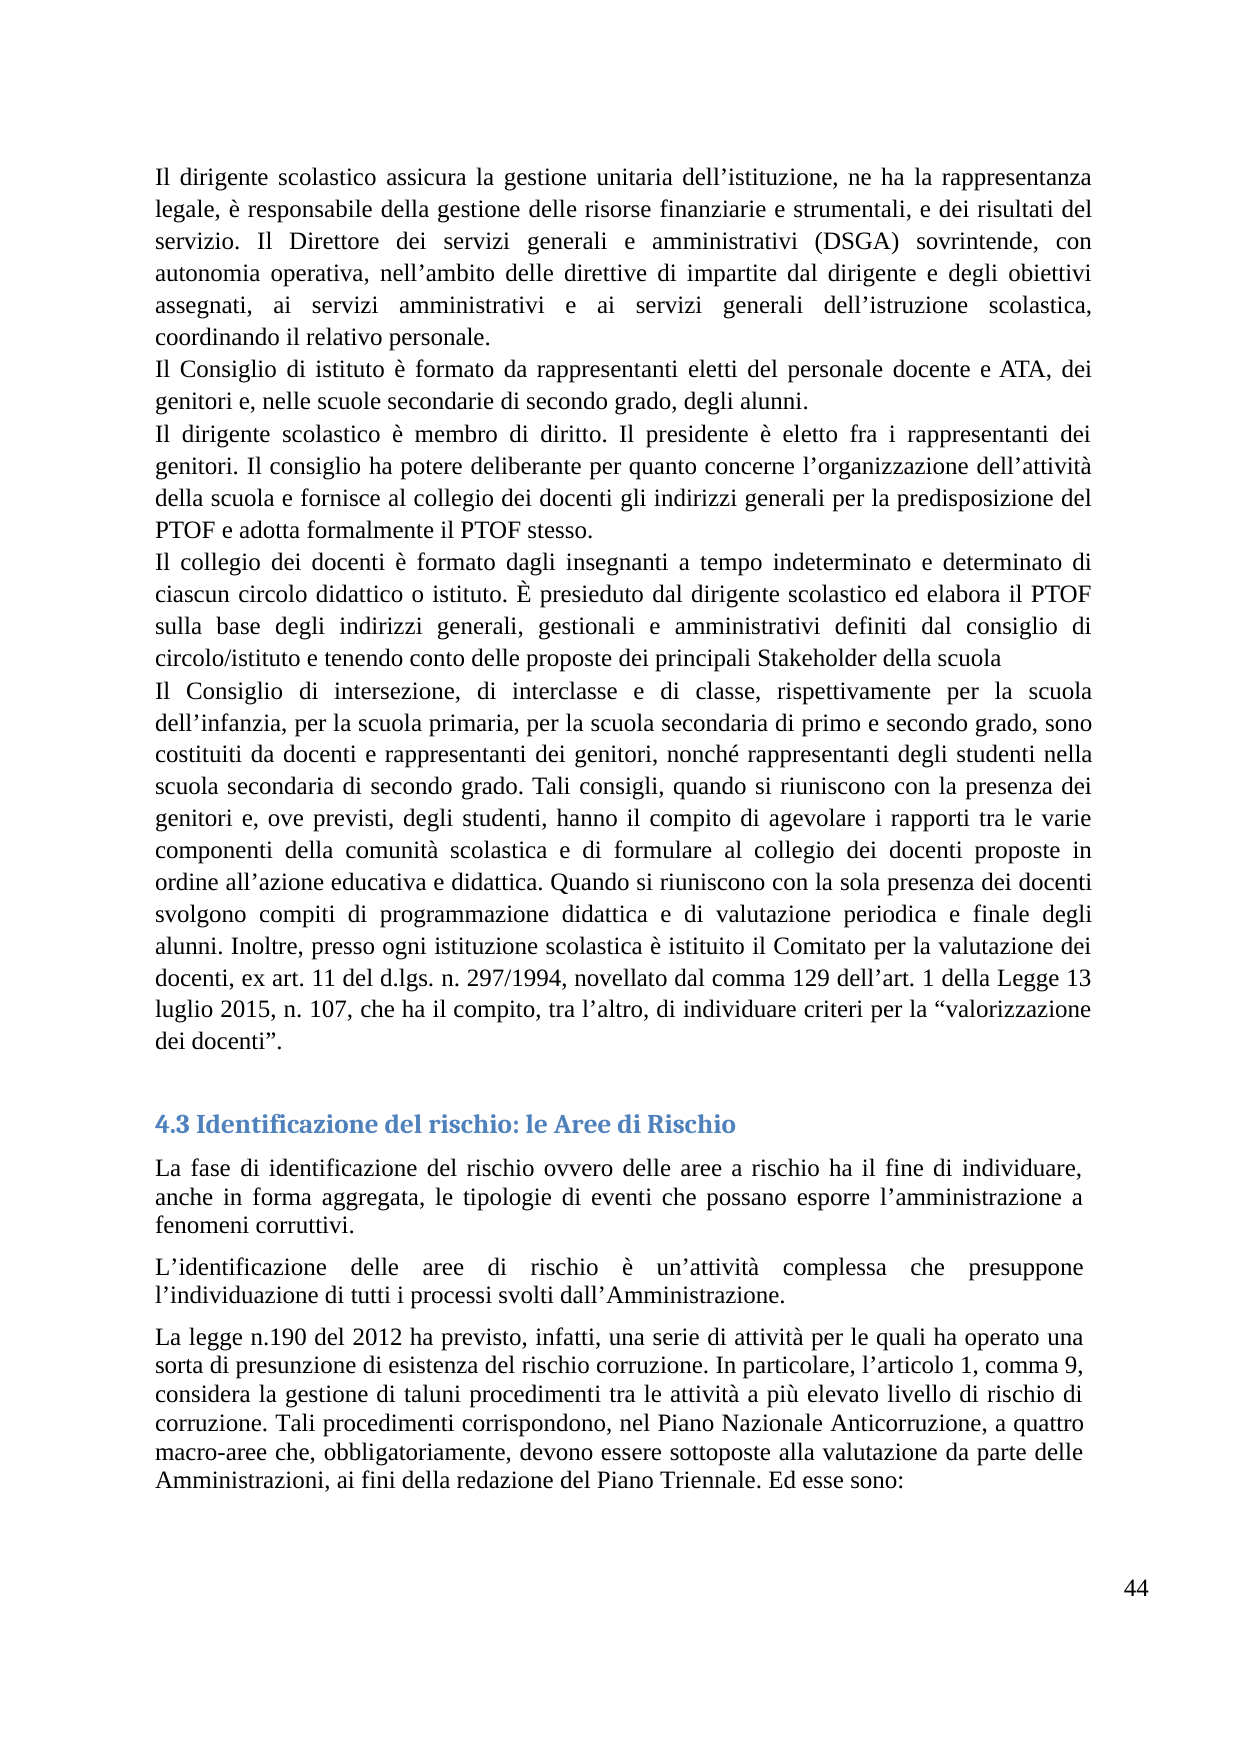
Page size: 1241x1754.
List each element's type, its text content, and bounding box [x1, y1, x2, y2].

text La legge n.190 del 2012 ha previsto, infatti, una serie di attività per le quali ha operato una sorta di presunzione di esistenza del rischio corruzione. In particolare, l’articolo 1, comma 9, considera la gestione di taluni procedimenti tra le attività a più elevato livello di rischio di corruzione. Tali procedimenti corrispondono, nel Piano Nazionale Anticorruzione, a quattro macro-aree che, obbligatoriamente, devono essere sottoposte alla valutazione da parte delle Amministrazioni, ai fini della redazione del Piano Triennale. Ed esse sono: [155, 1322, 1084, 1494]
text Il Consiglio di intersezione, di interclasse e di classe, rispettivamente per la scuola dell’infanzia, per la scuola primaria, per la scuola secondaria di primo e secondo grado, sono costituiti da docenti e rappresentanti dei genitori, nonché rappresentanti degli studenti nella scuola secondaria di secondo grado. Tali consigli, quando si riuniscono con la presenza dei genitori e, ove previsti, degli studenti, hanno il compito di agevolare i rapporti tra le varie componenti della comunità scolastica e di formulare al collegio dei docenti proposte in ordine all’azione educativa e didattica. Quando si riuniscono con la sola presenza dei docenti svolgono compiti di programmazione didattica e di valutazione periodica e finale degli alunni. Inoltre, presso ogni istituzione scolastica è istituito il Comitato per la valutazione dei docenti, ex art. 11 del d.lgs. n. 297/1994, novellato dal comma 129 dell’art. 1 della Legge 13 luglio 2015, n. 107, che ha il compito, tra l’altro, di individuare criteri per la “valorizzazione dei docenti”. [155, 676, 1093, 1055]
text Il dirigente scolastico assicura la gestione unitaria dell’istituzione, ne ha la rappresentanza legale, è responsabile della gestione delle risorse finanziarie e strumentali, e dei risultati del servizio. Il Direttore dei servizi generali e amministrativi (DSGA) sovrintende, con autonomia operativa, nell’ambito delle direttive di impartite dal dirigente e degli obiettivi assegnati, ai servizi amministrativi e ai servizi generali dell’istruzione scolastica, coordinando il relativo personale. [155, 162, 1093, 351]
text Il Consiglio di istituto è formato da rappresentanti eletti del personale docente e ATA, dei genitori e, nelle scuole secondarie di secondo grado, degli alunni. [155, 354, 1093, 415]
text L’identificazione delle aree di rischio è un’attività complessa che presuppone l’individuazione di tutti i processi svolti dall’Amministrazione. [155, 1252, 1084, 1309]
text 4.3 Identificazione del rischio: le Aree di Rischio [155, 1109, 1148, 1141]
text Il dirigente scolastico è membro di diritto. Il presidente è eletto fra i rappresentanti dei genitori. Il consiglio ha potere deliberante per quanto concerne l’organizzazione dell’attività della scuola e fornisce al collegio dei docenti gli indirizzi generali per la predisposizione del PTOF e adotta formalmente il PTOF stesso. [155, 419, 1093, 543]
text Il collegio dei docenti è formato dagli insegnanti a tempo indeterminato e determinato di ciascun circolo didattico o istituto. È presieduto dal dirigente scolastico ed elabora il PTOF sulla base degli indirizzi generali, gestionali e amministrativi definiti dal consiglio di circolo/istituto e tenendo conto delle proposte dei principali Stakeholder della scuola [155, 547, 1093, 672]
text La fase di identificazione del rischio ovvero delle aree a rischio ha il fine di individuare, anche in forma aggregata, le tipologie di eventi che possano esporre l’amministrazione a fenomeni corruttivi. [155, 1153, 1084, 1239]
